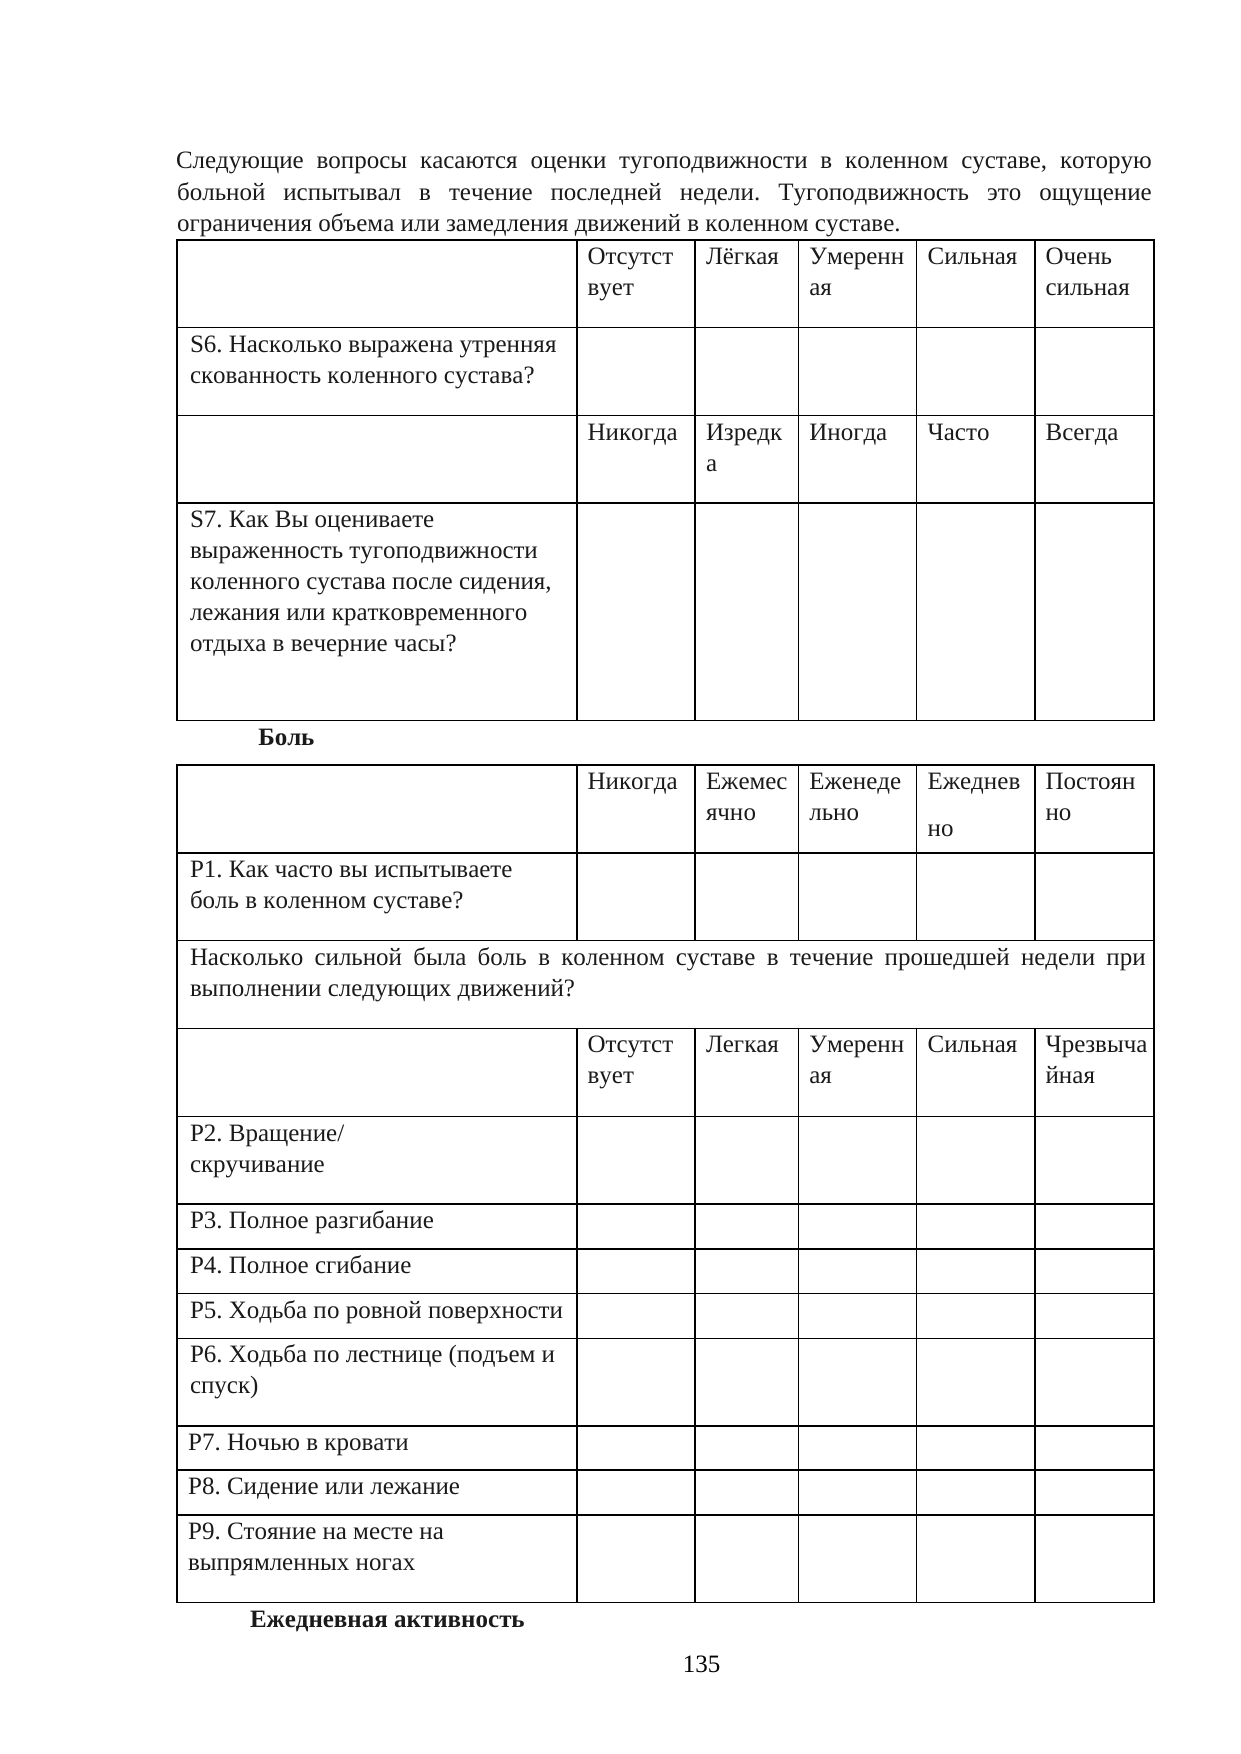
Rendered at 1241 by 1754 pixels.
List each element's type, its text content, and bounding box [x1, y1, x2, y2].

table_cell [696, 504, 798, 720]
table_cell [696, 1205, 798, 1248]
table_header [178, 241, 576, 327]
table_cell [696, 1250, 798, 1293]
table_cell Ежеднев но [917, 766, 1034, 852]
table_cell [917, 1250, 1034, 1293]
table_cell P3. Полное разгибание [178, 1205, 576, 1248]
table_cell [696, 328, 798, 414]
table_cell Еженедельно [799, 766, 916, 852]
table_header Лёгкая [696, 241, 798, 327]
table_cell [1036, 328, 1153, 414]
table_cell [178, 416, 576, 502]
table_cell [696, 1516, 798, 1602]
table_cell [917, 1205, 1034, 1248]
table_cell [799, 328, 916, 414]
table_cell [799, 1205, 916, 1248]
table_cell [578, 1427, 694, 1469]
table_cell [1036, 1205, 1153, 1248]
table_cell [696, 1339, 798, 1425]
table_cell Ежедневная активность [177, 1603, 1154, 1646]
table_cell Ежемесячно [696, 766, 798, 852]
table_cell S6. Насколько выражена утренняя скованность коленного сустава? [178, 328, 576, 414]
table_cell [1036, 1471, 1153, 1514]
table_cell [1036, 504, 1153, 720]
table_cell [578, 1117, 694, 1203]
table_cell [917, 1471, 1034, 1514]
table_header Сильная [917, 241, 1034, 327]
table_cell [1036, 1516, 1153, 1602]
table_cell [799, 1250, 916, 1293]
table_cell [1036, 1117, 1153, 1203]
table_cell Всегда [1036, 416, 1153, 502]
table_cell Отсутст вует [578, 1029, 694, 1116]
table_cell Легкая [696, 1029, 798, 1116]
table_cell [578, 1205, 694, 1248]
table_cell P1. Как часто вы испытываете боль в коленном суставе? [178, 854, 576, 940]
table_cell Никогда [578, 416, 694, 502]
table_cell [917, 504, 1034, 720]
table_cell [799, 1339, 916, 1425]
table_cell [578, 328, 694, 414]
table_cell Насколько сильной была боль в коленном суставе в течение прошедшей недели при выполнении следующих движений? [178, 941, 1153, 1027]
table_cell [799, 504, 916, 720]
table_cell [917, 1427, 1034, 1469]
table_cell [578, 1516, 694, 1602]
table_cell [178, 1029, 576, 1116]
table_cell [799, 1516, 916, 1602]
table_cell Часто [917, 416, 1034, 502]
table_cell Никогда [578, 766, 694, 852]
table_cell [917, 1117, 1034, 1203]
table_cell Сильная [917, 1029, 1034, 1116]
table_cell [578, 1294, 694, 1337]
table_header Отсутст вует [578, 241, 694, 327]
table_cell [1036, 854, 1153, 940]
table_cell [1036, 1294, 1153, 1337]
table_cell [696, 1471, 798, 1514]
table_cell P9. Стояние на месте на выпрямленных ногах [178, 1516, 576, 1602]
table_cell [799, 1294, 916, 1337]
table_cell [1036, 1339, 1153, 1425]
table_cell [917, 328, 1034, 414]
table_cell [799, 1471, 916, 1514]
table_cell [696, 854, 798, 940]
table_cell S7. Как Вы оцениваете выраженность тугоподвижности коленного сустава после сидения, лежания или кратковременного отдыха в вечерние часы? [178, 504, 576, 720]
table_cell [578, 1339, 694, 1425]
table_cell [799, 854, 916, 940]
table_cell [917, 1516, 1034, 1602]
table_cell [696, 1294, 798, 1337]
table_cell Чрезвычайная [1036, 1029, 1153, 1116]
table_cell Изредка [696, 416, 798, 502]
table_cell [178, 766, 576, 852]
table_cell [917, 1294, 1034, 1337]
table_header Очень сильная [1036, 241, 1153, 327]
table_cell [1036, 1250, 1153, 1293]
table_cell [799, 1117, 916, 1203]
table_cell [917, 1339, 1034, 1425]
table_cell [578, 854, 694, 940]
text Следующие вопросы касаются оценки тугоподвижности в коленном суставе, которую больной испытывал в течение последней недели. Тугоподвижность это ощущение ограничения объема или замедления движений в коленном суставе. [176, 146, 1153, 236]
table_cell P4. Полное сгибание [178, 1250, 576, 1293]
table_cell [799, 1427, 916, 1469]
table_cell Постоян но [1036, 766, 1153, 852]
table_cell [696, 1427, 798, 1469]
table_cell [1036, 1427, 1153, 1469]
table_cell Иногда [799, 416, 916, 502]
table_header Умеренная [799, 241, 916, 327]
table_cell P6. Ходьба по лестнице (подъем и спуск) [178, 1339, 576, 1425]
table_cell P8. Сидение или лежание [178, 1471, 576, 1514]
table_cell P5. Ходьба по ровной поверхности [178, 1294, 576, 1337]
table_cell [578, 504, 694, 720]
table_cell [917, 854, 1034, 940]
table_cell [696, 1117, 798, 1203]
table_cell [578, 1250, 694, 1293]
table_cell Боль [177, 721, 1154, 764]
table_cell P7. Ночью в кровати [178, 1427, 576, 1469]
table_cell Умеренная [799, 1029, 916, 1116]
table_cell P2. Вращение/ скручивание [178, 1117, 576, 1203]
table_cell [578, 1471, 694, 1514]
